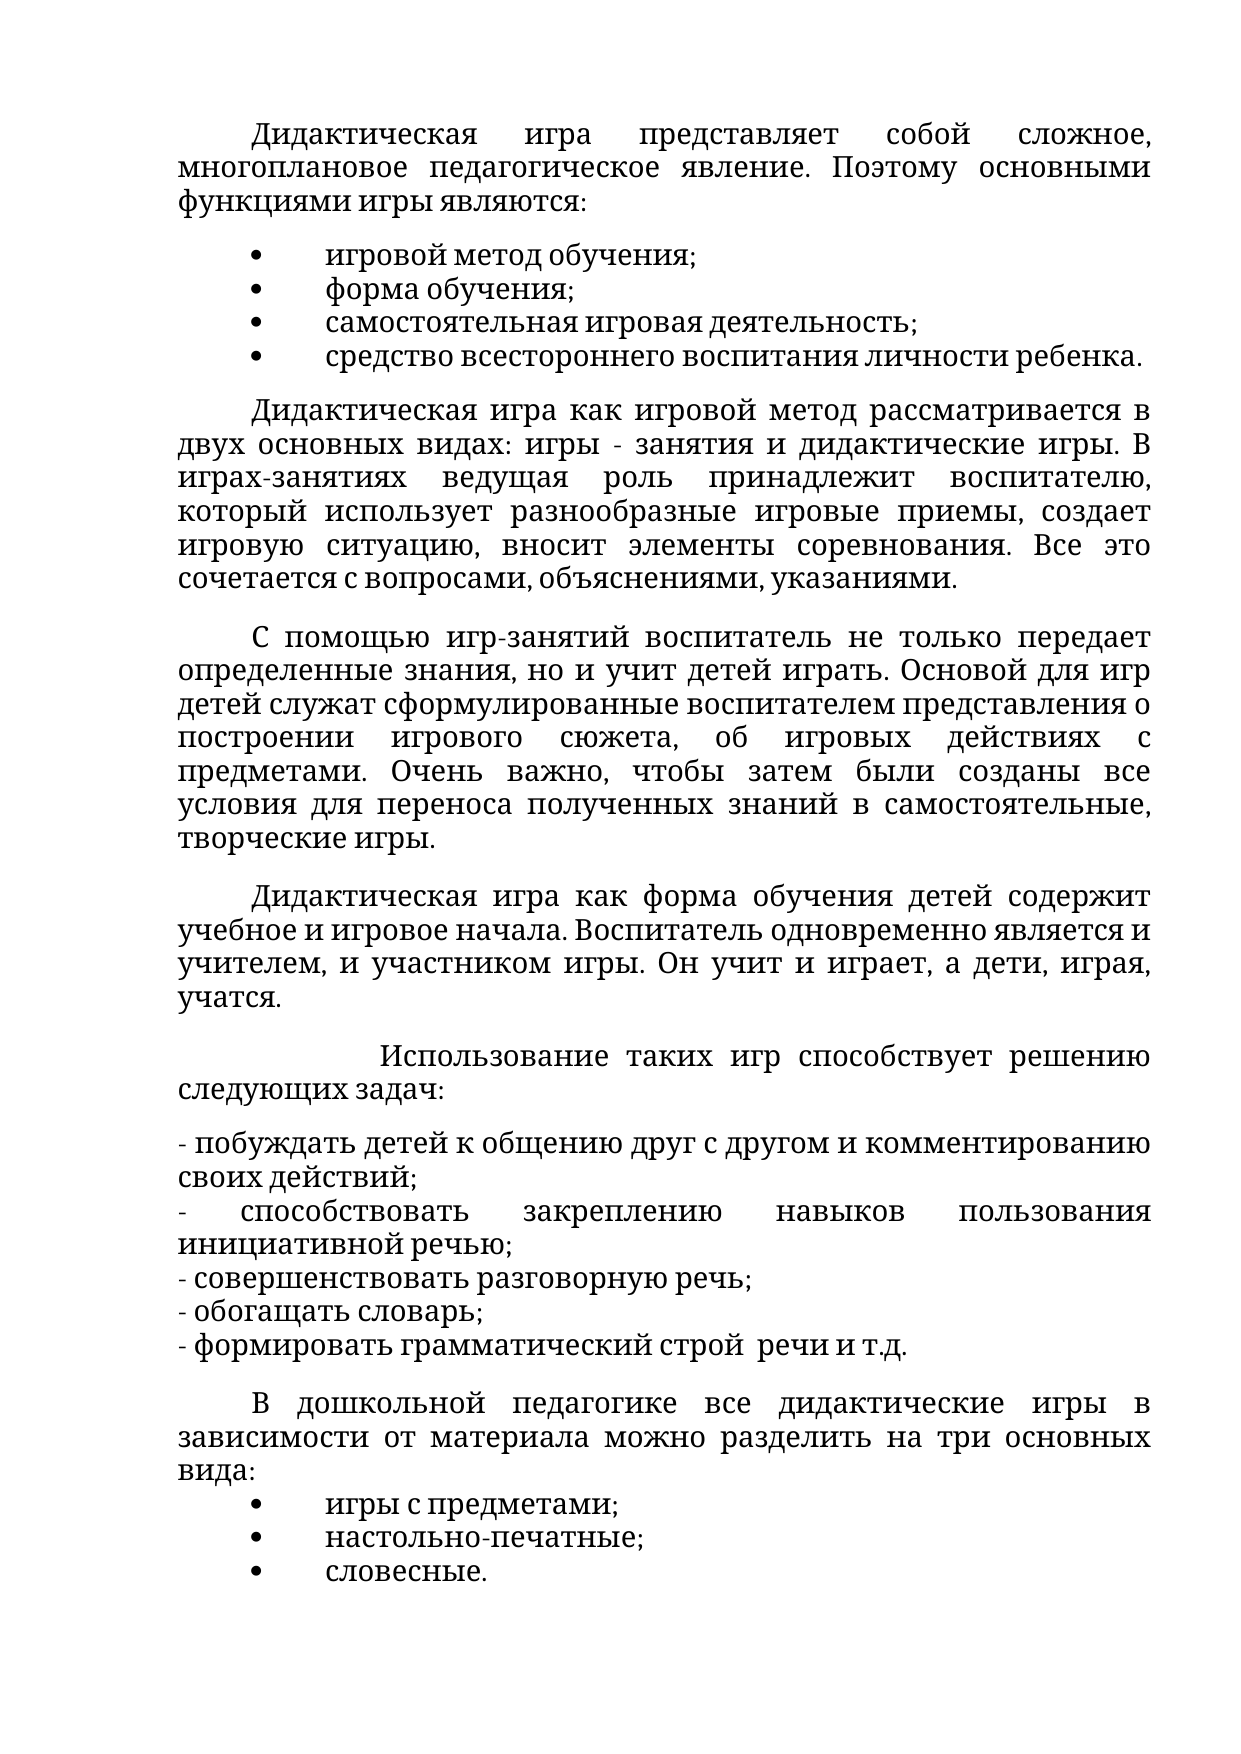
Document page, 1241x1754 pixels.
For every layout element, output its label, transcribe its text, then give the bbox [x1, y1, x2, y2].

list словесные. [177, 1555, 1152, 1589]
list игровой метод обучения; [177, 239, 1152, 273]
list самостоятельная игровая деятельность; [177, 307, 1152, 340]
text - обогащать словарь; [177, 1295, 1152, 1329]
text Дидактическая игра как форма обучения детей содержит учебное и игровое начала. Воспитатель одновременно является и учителем, и участником игры. Он учит и играет, а дети, играя, учатся. [177, 881, 1152, 1015]
list настольно-печатные; [177, 1522, 1152, 1555]
list средство всестороннего воспитания личности ребенка. [177, 340, 1152, 374]
text В дошкольной педагогике все дидактические игры в зависимости от материала можно разделить на три основных вида: [177, 1387, 1152, 1488]
list форма обучения; [177, 273, 1152, 307]
text - совершенствовать разговорную речь; [177, 1262, 1152, 1295]
text С помощью игр-занятий воспитатель не только передает определенные знания, но и учит детей играть. Основой для игр детей служат сформулированные воспитателем представления о построении игрового сюжета, об игровых действиях с предметами. Очень важно, чтобы затем были созданы все условия для переноса полученных знаний в самостоятельные, творческие игры. [177, 621, 1152, 856]
text - побуждать детей к общению друг с другом и комментированию своих действий; [177, 1128, 1152, 1195]
text Дидактическая игра представляет собой сложное, многоплановое педагогическое явление. Поэтому основными функциями игры являются: [177, 118, 1152, 219]
text Дидактическая игра как игровой метод рассматривается в двух основных видах: игры - занятия и дидактические игры. В играх-занятиях ведущая роль принадлежит воспитателю, который использует разнообразные игровые приемы, создает игровую ситуацию, вносит элементы соревнования. Все это сочетается с вопросами, объяснениями, указаниями. [177, 394, 1152, 596]
text - формировать грамматический строй речи и т.д. [177, 1329, 1152, 1362]
text - способствовать закреплению навыков пользования инициативной речью; [177, 1195, 1152, 1262]
text Использование таких игр способствует решению следующих задач: [177, 1040, 1152, 1107]
list игры с предметами; [177, 1488, 1152, 1522]
